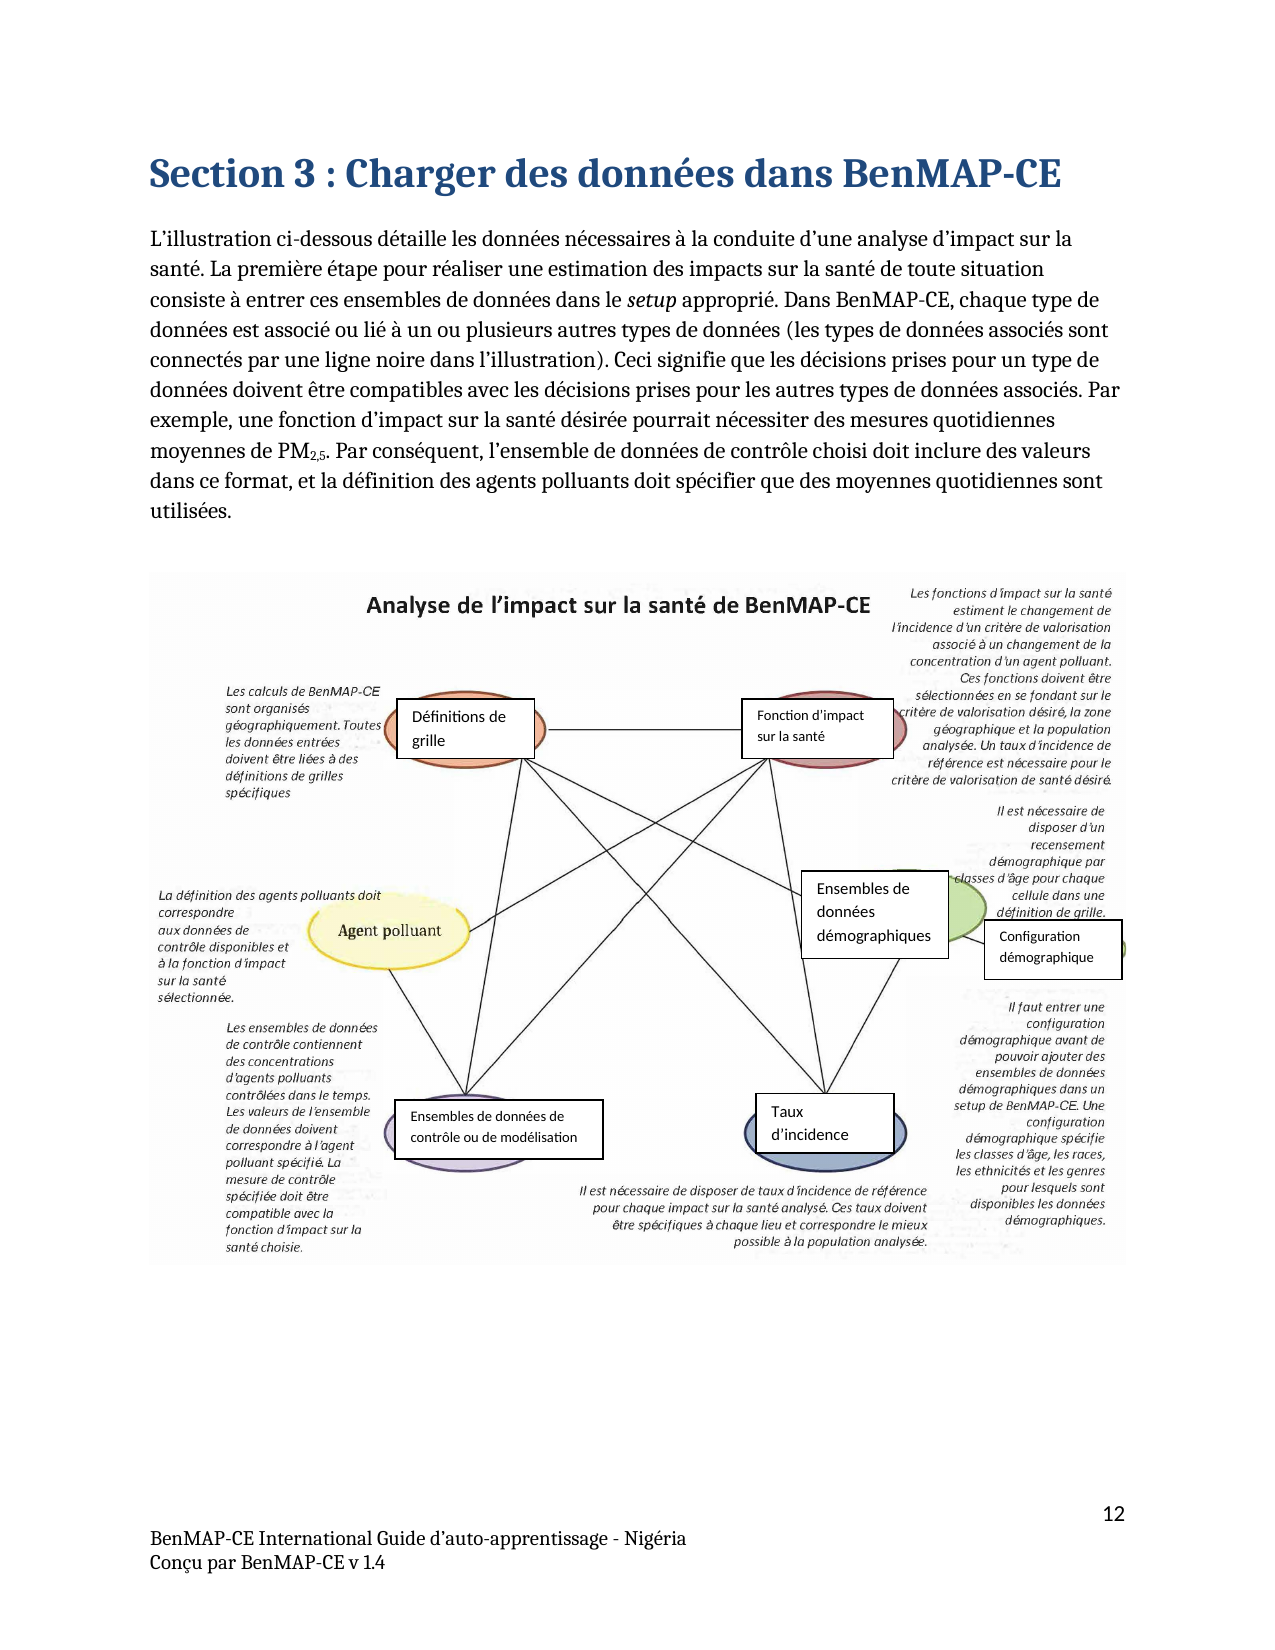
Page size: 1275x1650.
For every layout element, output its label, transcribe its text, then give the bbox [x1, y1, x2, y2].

picture [148, 572, 1127, 1265]
subtitle Section 3 : Charger des données dans BenMAP-CE [150, 150, 1125, 198]
text L’illustration ci-dessous détaille les données nécessaires à la conduite d’une analyse d’impact sur la santé. La première étape pour réaliser une estimation des impacts sur la santé de toute situation consiste à entrer ces ensembles de données dans le setup approprié. Dans BenMAP-CE, chaque type de données est associé ou lié à un ou plusieurs autres types de données (les types de données associés sont connectés par une ligne noire dans l’illustration). Ceci signifie que les décisions prises pour un type de données doivent être compatibles avec les décisions prises pour les autres types de données associés. Par exemple, une fonction d’impact sur la santé désirée pourrait nécessiter des mesures quotidiennes moyennes de PM2,5. Par conséquent, l’ensemble de données de contrôle choisi doit inclure des valeurs dans ce format, et la définition des agents polluants doit spécifier que des moyennes quotidiennes sont utilisées. [150, 226, 1125, 524]
